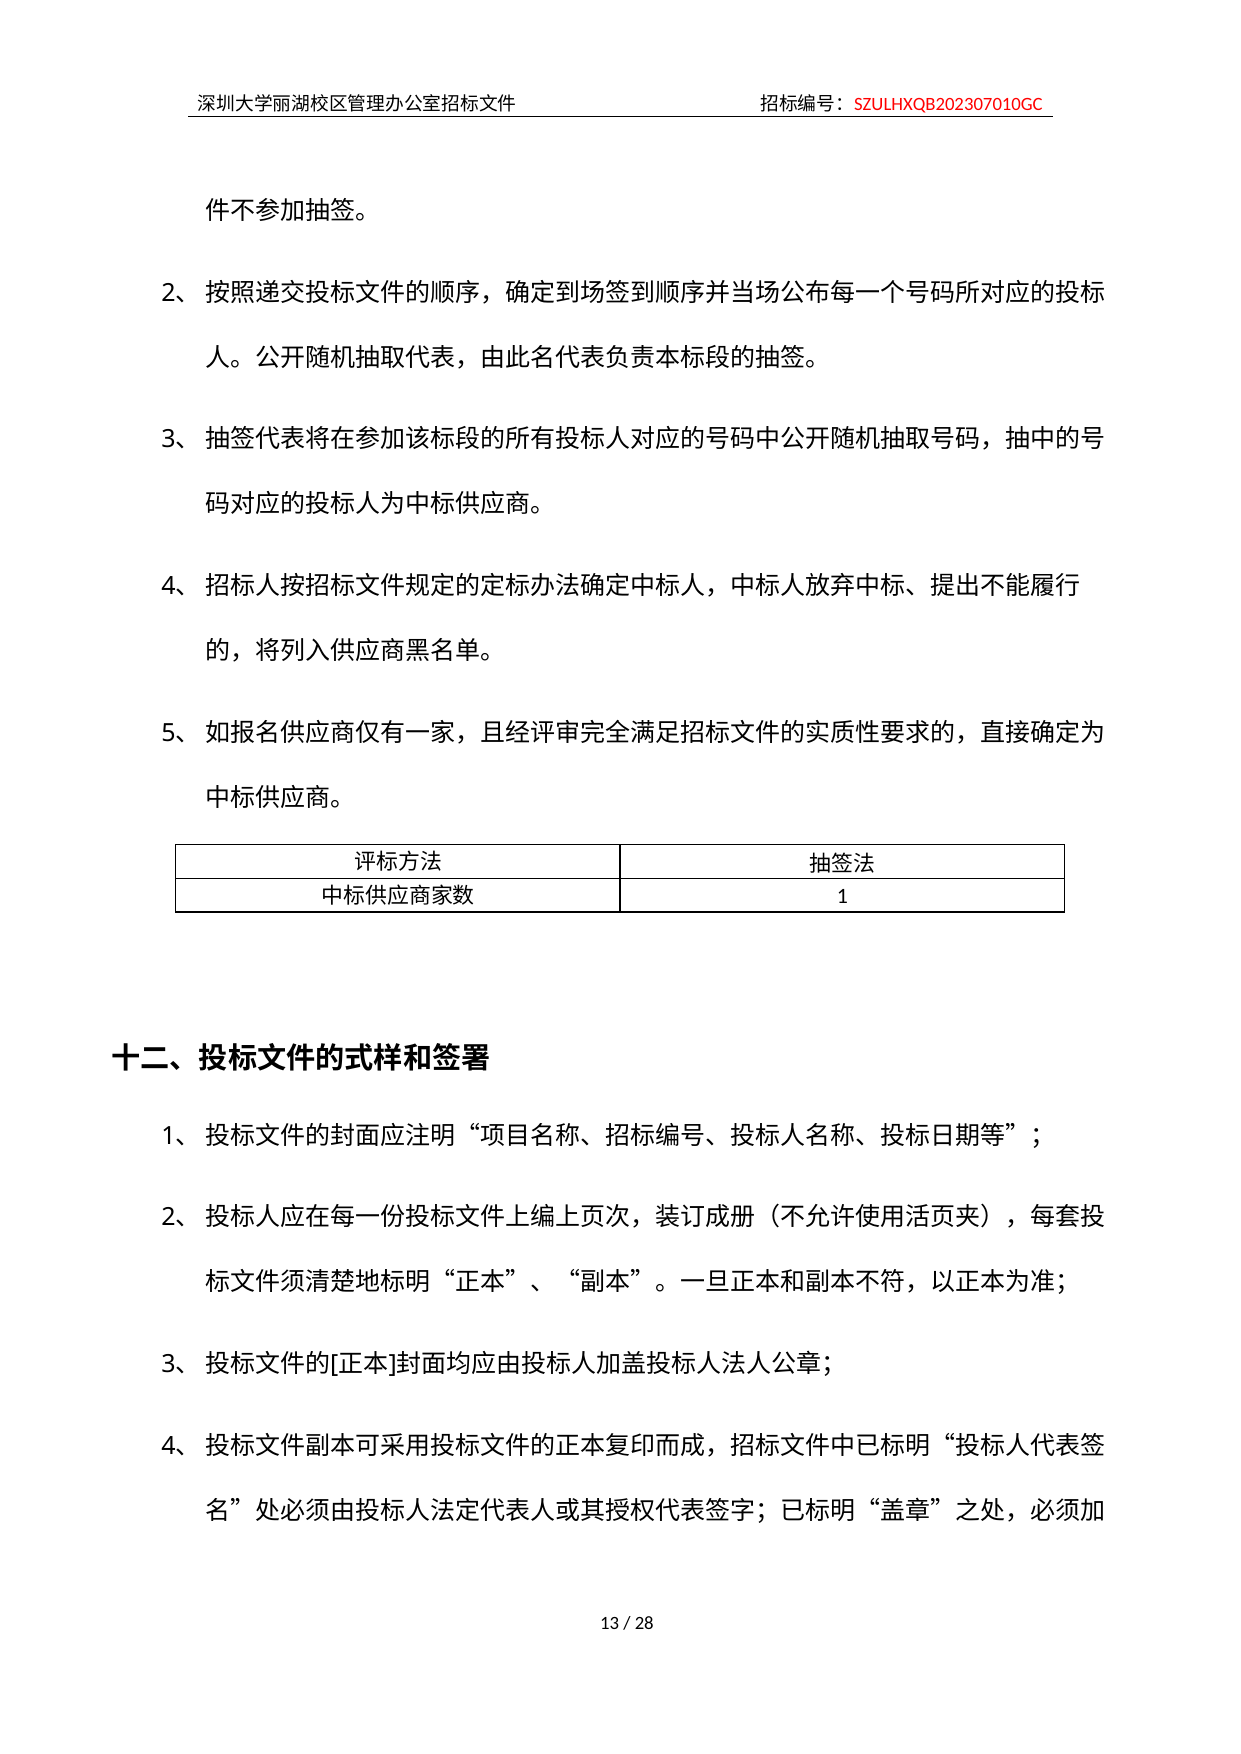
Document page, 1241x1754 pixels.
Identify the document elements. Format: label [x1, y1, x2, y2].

table_header [110, 162, 1131, 1541]
